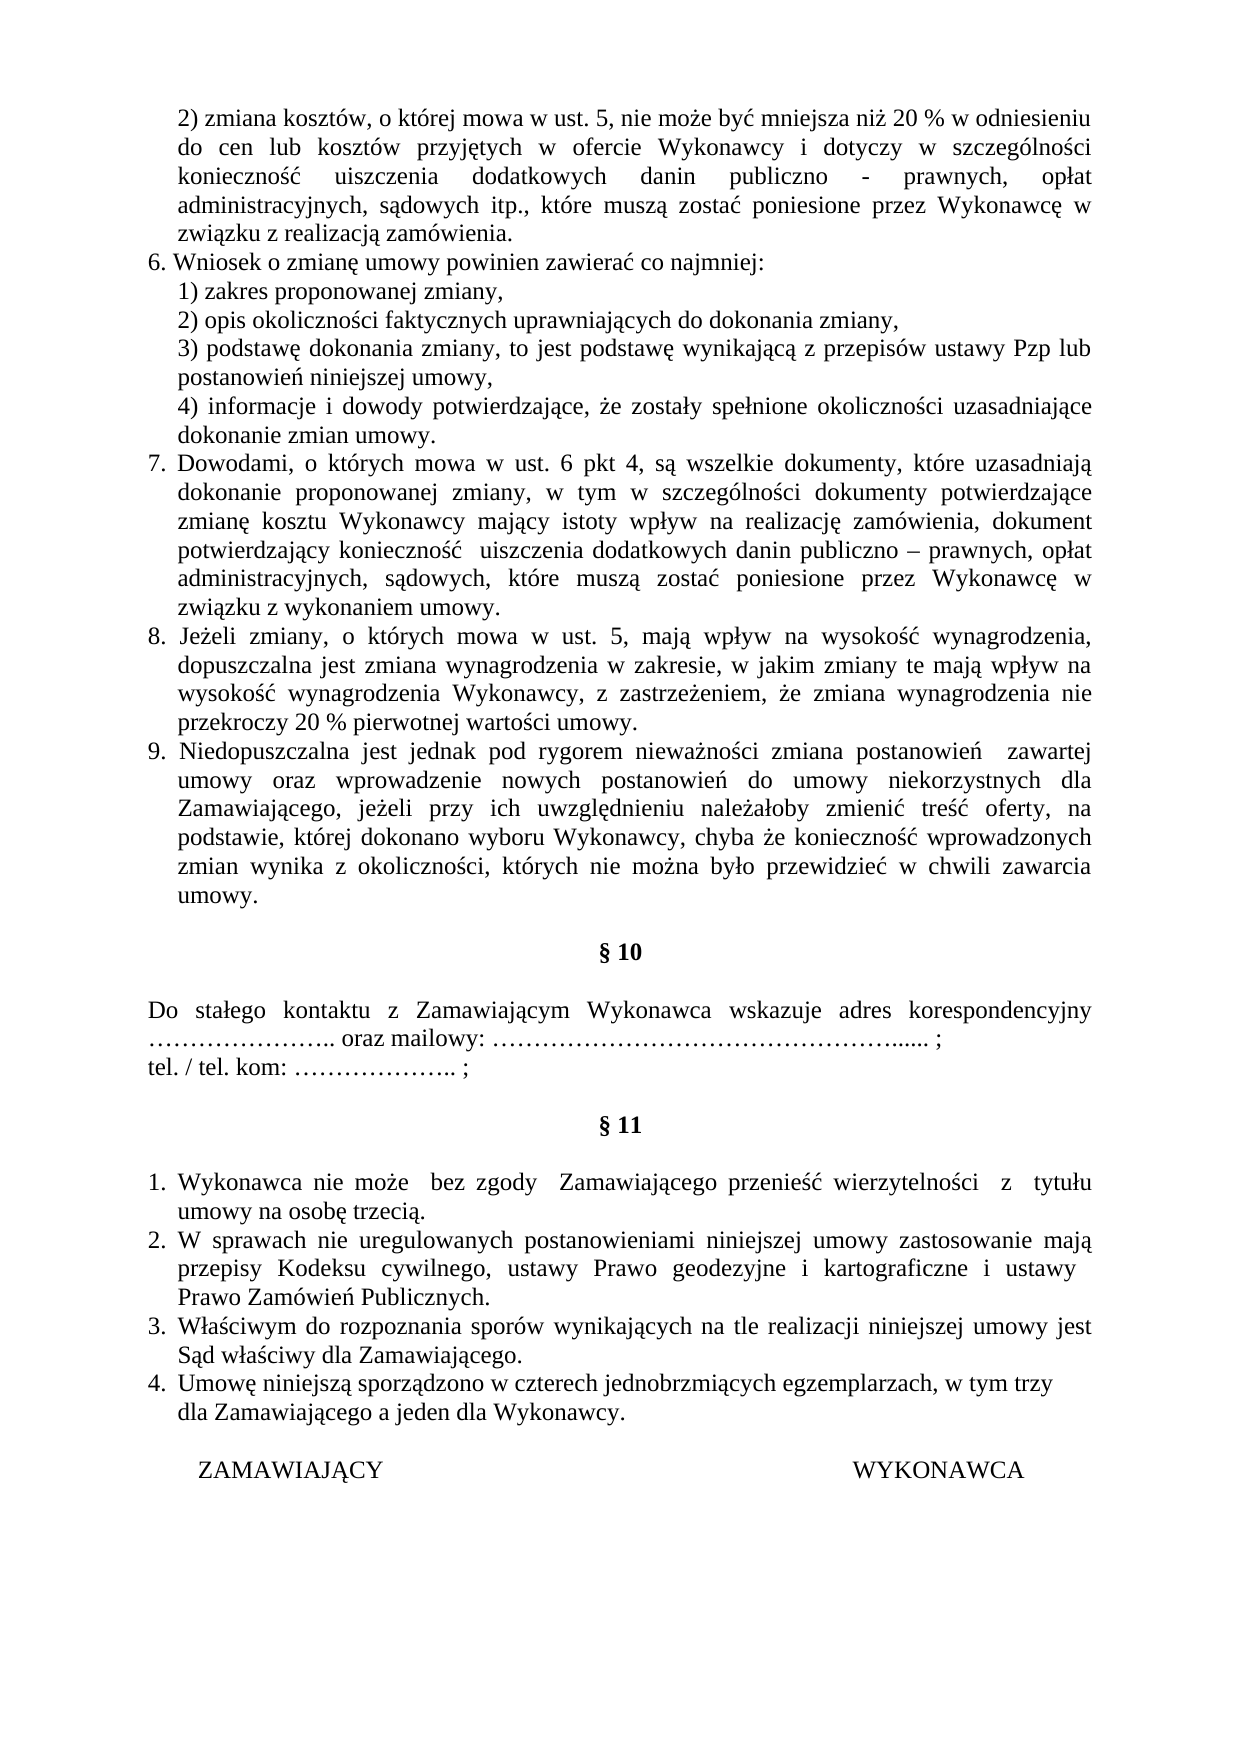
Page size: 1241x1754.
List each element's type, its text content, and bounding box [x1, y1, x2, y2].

text ZAMAWIAJĄCY WYKONAWCA [148, 1455, 1093, 1483]
text dla Zamawiającego a jeden dla Wykonawcy. [177, 1397, 1093, 1426]
list Wykonawca nie może bez zgody Zamawiającego przenieść wierzytelności z tytułu umowy na osobę trzecią. [148, 1167, 1093, 1225]
text § 10 [148, 937, 1093, 966]
text § 11 [148, 1110, 1093, 1138]
text 7. Dowodami, o których mowa w ust. 6 pkt 4, są wszelkie dokumenty, które uzasadniają dokonanie proponowanej zmiany, w tym w szczególności dokumenty potwierdzające zmianę kosztu Wykonawcy mający istoty wpływ na realizację zamówienia, dokument potwierdzający konieczność uiszczenia dodatkowych danin publiczno – prawnych, opłat administracyjnych, sądowych, które muszą zostać poniesione przez Wykonawcę w związku z wykonaniem umowy. [148, 448, 1093, 621]
list W sprawach nie uregulowanych postanowieniami niniejszej umowy zastosowanie mają przepisy Kodeksu cywilnego, ustawy Prawo geodezyjne i kartograficzne i ustawy Prawo Zamówień Publicznych. [148, 1225, 1093, 1311]
text tel. / tel. kom: ……………….. ; [148, 1052, 1093, 1081]
list Właściwym do rozpoznania sporów wynikających na tle realizacji niniejszej umowy jest Sąd właściwy dla Zamawiającego. [148, 1311, 1093, 1368]
text 2) zmiana kosztów, o której mowa w ust. 5, nie może być mniejsza niż 20 % w odniesieniu do cen lub kosztów przyjętych w ofercie Wykonawcy i dotyczy w szczególności konieczność uiszczenia dodatkowych danin publiczno - prawnych, opłat administracyjnych, sądowych itp., które muszą zostać poniesione przez Wykonawcę w związku z realizacją zamówienia. [177, 103, 1093, 247]
text 6. Wniosek o zmianę umowy powinien zawierać co najmniej: [148, 247, 1093, 276]
text Do stałego kontaktu z Zamawiającym Wykonawca wskazuje adres korespondencyjny ………………….. oraz mailowy: …………………………………………...... ; [148, 995, 1093, 1052]
text 4) informacje i dowody potwierdzające, że zostały spełnione okoliczności uzasadniające dokonanie zmian umowy. [177, 391, 1093, 448]
text 3) podstawę dokonania zmiany, to jest podstawę wynikającą z przepisów ustawy Pzp lub postanowień niniejszej umowy, [177, 333, 1093, 391]
text 8. Jeżeli zmiany, o których mowa w ust. 5, mają wpływ na wysokość wynagrodzenia, dopuszczalna jest zmiana wynagrodzenia w zakresie, w jakim zmiany te mają wpływ na wysokość wynagrodzenia Wykonawcy, z zastrzeżeniem, że zmiana wynagrodzenia nie przekroczy 20 % pierwotnej wartości umowy. [148, 621, 1093, 736]
text 2) opis okoliczności faktycznych uprawniających do dokonania zmiany, [177, 305, 1093, 333]
text 9. Niedopuszczalna jest jednak pod rygorem nieważności zmiana postanowień zawartej umowy oraz wprowadzenie nowych postanowień do umowy niekorzystnych dla Zamawiającego, jeżeli przy ich uwzględnieniu należałoby zmienić treść oferty, na podstawie, której dokonano wyboru Wykonawcy, chyba że konieczność wprowadzonych zmian wynika z okoliczności, których nie można było przewidzieć w chwili zawarcia umowy. [148, 736, 1093, 908]
list Umowę niniejszą sporządzono w czterech jednobrzmiących egzemplarzach, w tym trzy [148, 1368, 1093, 1397]
text 1) zakres proponowanej zmiany, [177, 276, 1093, 305]
